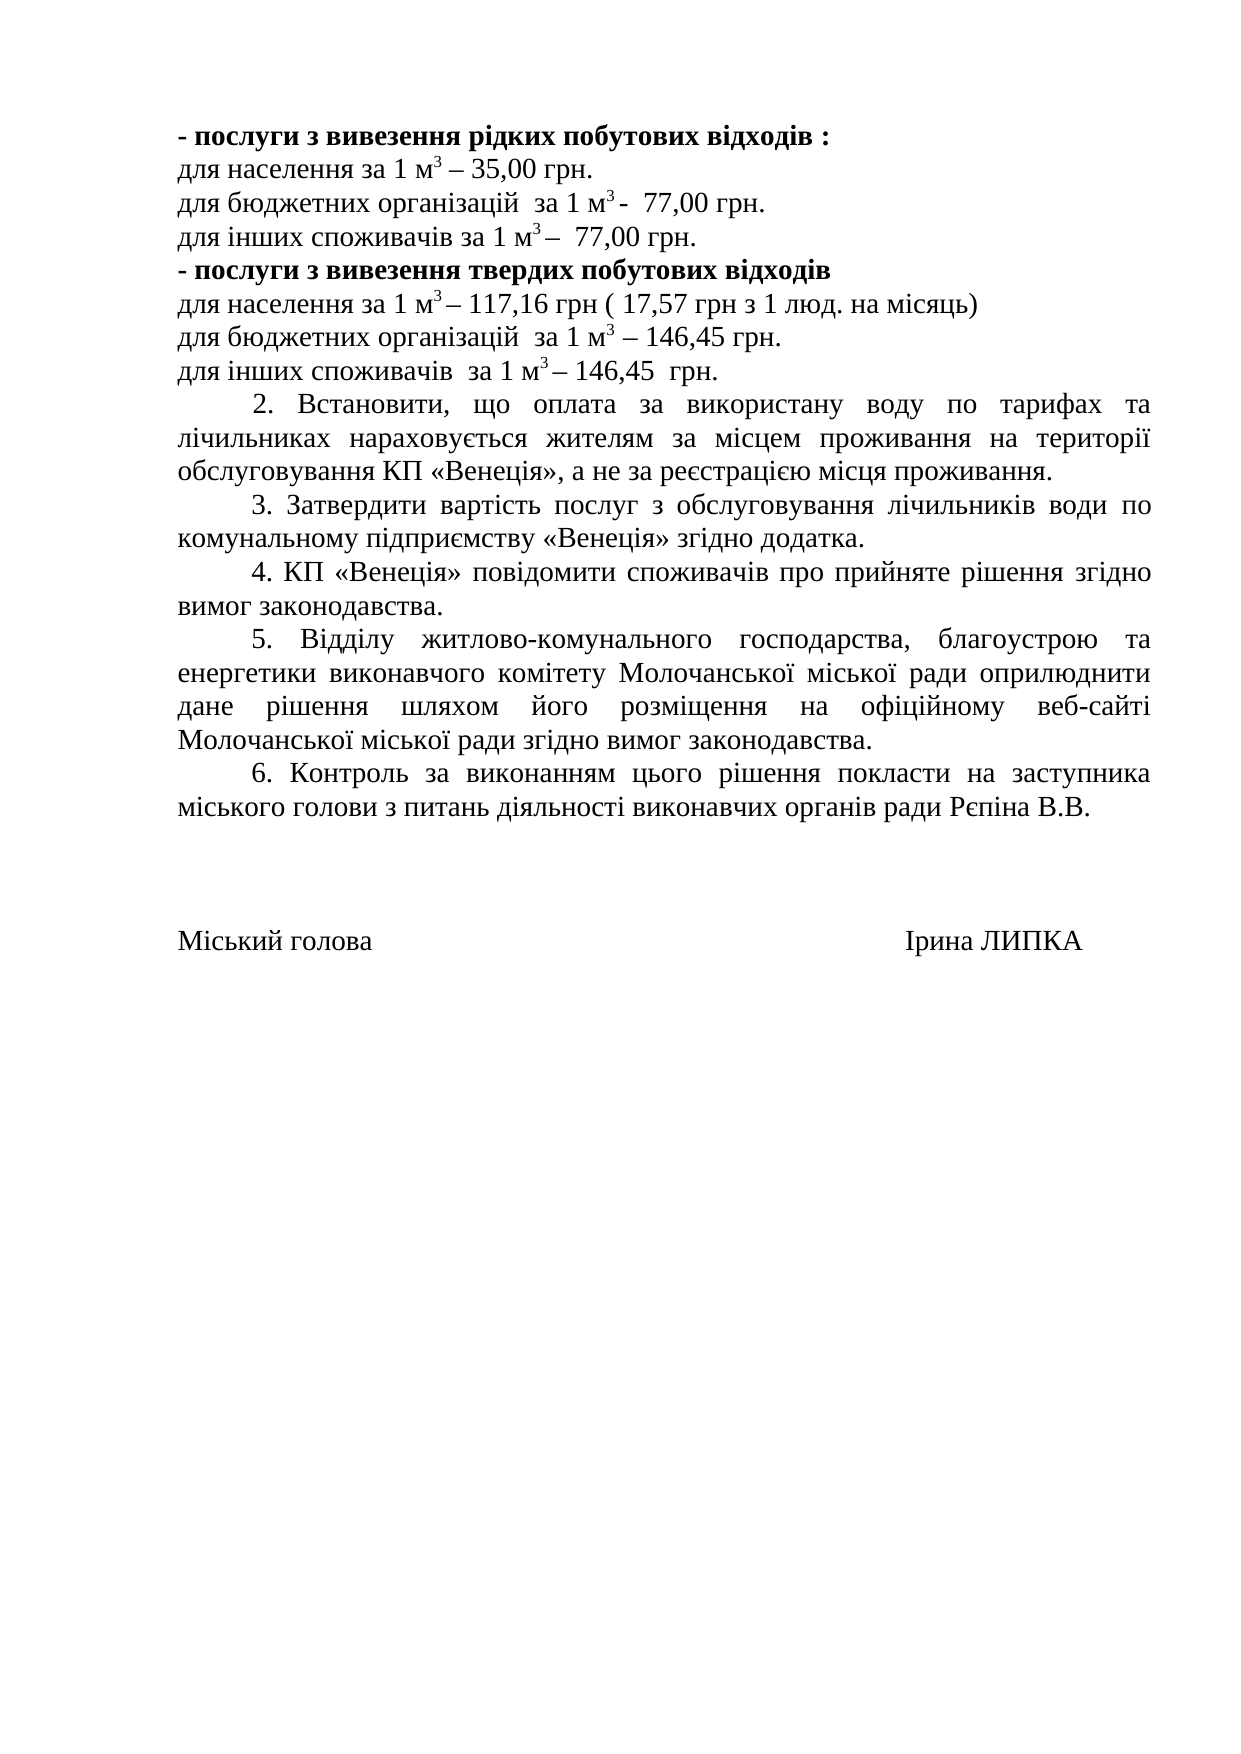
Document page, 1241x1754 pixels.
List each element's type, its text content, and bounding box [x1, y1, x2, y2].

text - послуги з вивезення рідких побутових відходів : [177, 118, 1152, 152]
text для бюджетних організацій за – 146,45 грн. [177, 319, 1152, 353]
text 4. КП «Венеція» повідомити споживачів про прийняте рішення згідно вимог законодавства. [177, 554, 1152, 621]
text - послуги з вивезення твердих побутових відходів [177, 252, 1152, 286]
text для інших споживачів за – 146,45 грн. [177, 353, 1152, 386]
text 3. Затвердити вартість послуг з обслуговування лічильників води по комунальному підприємству «Венеція» згідно додатка. [177, 487, 1152, 554]
text 6. Контроль за виконанням цього рішення покласти на заступника міського голови з питань діяльності виконавчих органів ради Рєпіна В.В. [177, 755, 1152, 822]
text для інших споживачів за – 77,00 грн. [177, 219, 1152, 252]
text для населення за – 117,16 грн ( 17,57 грн з 1 люд. на місяць) [177, 286, 1152, 319]
text Міський голова Ірина ЛИПКА [177, 923, 1152, 957]
text 5. Відділу житлово-комунального господарства, благоустрою та енергетики виконавчого комітету Молочанської міської ради оприлюднити дане рішення шляхом його розміщення на офіційному веб-сайті Молочанської міської ради згідно вимог законодавства. [177, 621, 1152, 755]
text для населення за – 35,00 грн. [177, 152, 1152, 185]
text 2. Встановити, що оплата за використану воду по тарифах та лічильниках нараховується жителям за місцем проживання на території обслуговування КП «Венеція», а не за реєстрацією місця проживання. [177, 386, 1152, 487]
text для бюджетних організацій за - 77,00 грн. [177, 185, 1152, 219]
